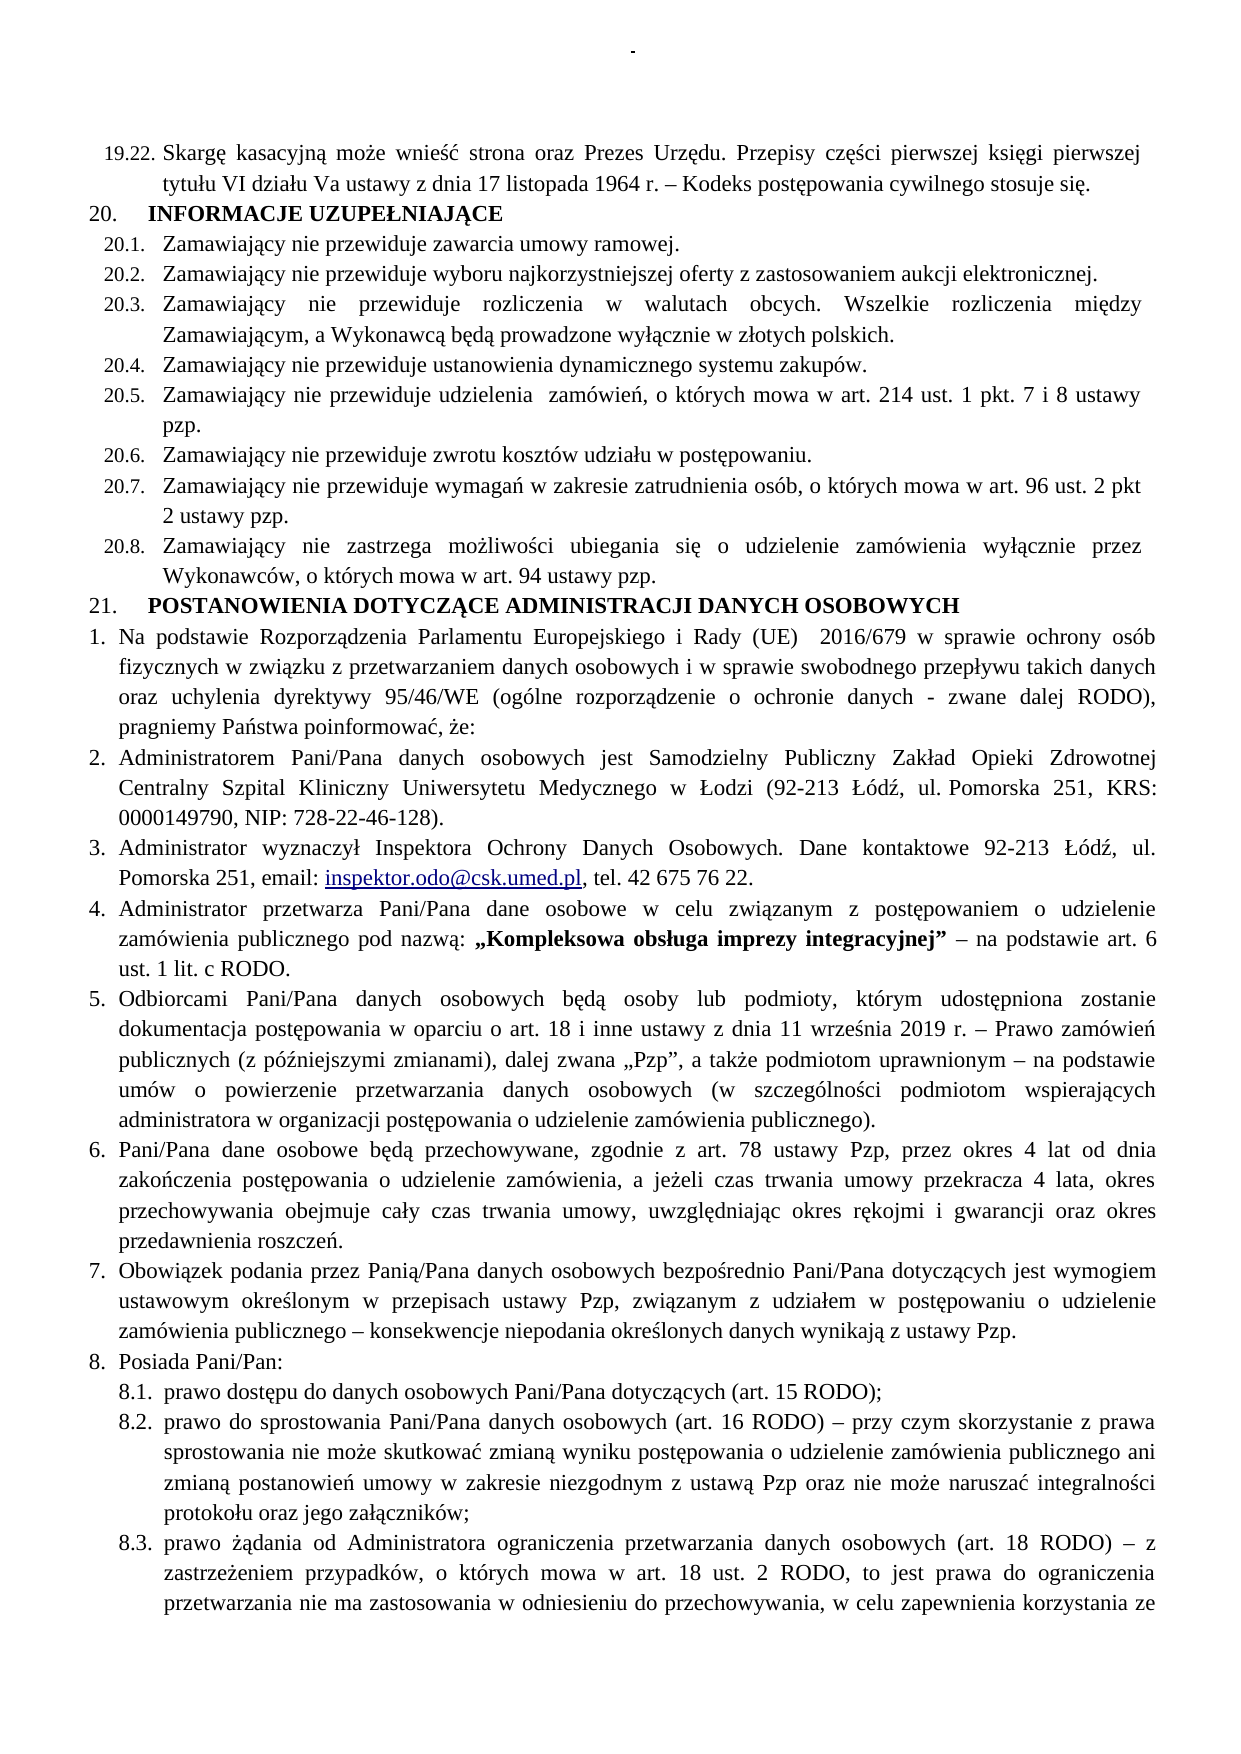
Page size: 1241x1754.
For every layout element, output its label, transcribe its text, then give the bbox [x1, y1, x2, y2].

list Zamawiający nie przewiduje udzielenia zamówień, o których mowa w art. 214 ust. 1 pkt. 7 i 8 ustawy pzp. [103, 381, 1143, 438]
list Zamawiający nie przewiduje rozliczenia w walutach obcych. Wszelkie rozliczenia między Zamawiającym, a Wykonawcą będą prowadzone wyłącznie w złotych polskich. [103, 290, 1143, 347]
list Odbiorcami Pani/Pana danych osobowych będą osoby lub podmioty, którym udostępniona zostanie dokumentacja postępowania w oparciu o art. 18 i inne ustawy z dnia 11 września 2019 r. – Prawo zamówień publicznych (z późniejszymi zmianami), dalej zwana „Pzp”, a także podmiotom uprawnionym – na podstawie umów o powierzenie przetwarzania danych osobowych (w szczególności podmiotom wspierających administratora w organizacji postępowania o udzielenie zamówienia publicznego). [89, 985, 1157, 1132]
list Zamawiający nie przewiduje wymagań w zakresie zatrudnienia osób, o których mowa w art. 96 ust. 2 pkt 2 ustawy pzp. [103, 472, 1143, 528]
list Zamawiający nie przewiduje ustanowienia dynamicznego systemu zakupów. [103, 351, 1143, 377]
list prawo do sprostowania Pani/Pana danych osobowych (art. 16 RODO) – przy czym skorzystanie z prawa sprostowania nie może skutkować zmianą wyniku postępowania o udzielenie zamówienia publicznego ani zmianą postanowień umowy w zakresie niezgodnym z ustawą Pzp oraz nie może naruszać integralności protokołu oraz jego załączników; [118, 1408, 1157, 1525]
list Administrator wyznaczył Inspektora Ochrony Danych Osobowych. Dane kontaktowe 92-213 Łódź, ul. Pomorska 251, email: inspektor.odo@csk.umed.pl, tel. 42 675 76 22. [89, 834, 1157, 891]
list Zamawiający nie przewiduje zawarcia umowy ramowej. [103, 230, 1143, 256]
list Obowiązek podania przez Panią/Pana danych osobowych bezpośrednio Pani/Pana dotyczących jest wymogiem ustawowym określonym w przepisach ustawy Pzp, związanym z udziałem w postępowaniu o udzielenie zamówienia publicznego – konsekwencje niepodania określonych danych wynikają z ustawy Pzp. [89, 1257, 1157, 1344]
list Zamawiający nie przewiduje zwrotu kosztów udziału w postępowaniu. [103, 441, 1143, 468]
list INFORMACJE UZUPEŁNIAJĄCE [89, 200, 1143, 226]
list prawo dostępu do danych osobowych Pani/Pana dotyczących (art. 15 RODO); [118, 1378, 1157, 1404]
list POSTANOWIENIA DOTYCZĄCE ADMINISTRACJI DANYCH OSOBOWYCH [89, 592, 1143, 619]
list Posiada Pani/Pan: [89, 1348, 1157, 1374]
list Administratorem Pani/Pana danych osobowych jest Samodzielny Publiczny Zakład Opieki Zdrowotnej Centralny Szpital Kliniczny Uniwersytetu Medycznego w Łodzi (92-213 Łódź, ul. Pomorska 251, KRS: 0000149790, NIP: 728-22-46-128). [89, 743, 1157, 830]
list Zamawiający nie zastrzega możliwości ubiegania się o udzielenie zamówienia wyłącznie przez Wykonawców, o których mowa w art. 94 ustawy pzp. [103, 532, 1143, 589]
list Pani/Pana dane osobowe będą przechowywane, zgodnie z art. 78 ustawy Pzp, przez okres 4 lat od dnia zakończenia postępowania o udzielenie zamówienia, a jeżeli czas trwania umowy przekracza 4 lata, okres przechowywania obejmuje cały czas trwania umowy, uwzględniając okres rękojmi i gwarancji oraz okres przedawnienia roszczeń. [89, 1136, 1157, 1253]
list Zamawiający nie przewiduje wyboru najkorzystniejszej oferty z zastosowaniem aukcji elektronicznej. [103, 260, 1143, 287]
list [118, 1529, 1157, 1616]
list Administrator przetwarza Pani/Pana dane osobowe w celu związanym z postępowaniem o udzielenie zamówienia publicznego pod nazwą: „Kompleksowa obsługa imprezy integracyjnej” – na podstawie art. 6 ust. 1 lit. c RODO. [89, 894, 1157, 981]
list Skargę kasacyjną może wnieść strona oraz Prezes Urzędu. Przepisy części pierwszej księgi pierwszej tytułu VI działu Va ustawy z dnia 17 listopada 1964 r. – Kodeks postępowania cywilnego stosuje się. [103, 139, 1143, 196]
list Na podstawie Rozporządzenia Parlamentu Europejskiego i Rady (UE) 2016/679 w sprawie ochrony osób fizycznych w związku z przetwarzaniem danych osobowych i w sprawie swobodnego przepływu takich danych oraz uchylenia dyrektywy 95/46/WE (ogólne rozporządzenie o ochronie danych - zwane dalej RODO), pragniemy Państwa poinformować, że: [89, 623, 1157, 740]
